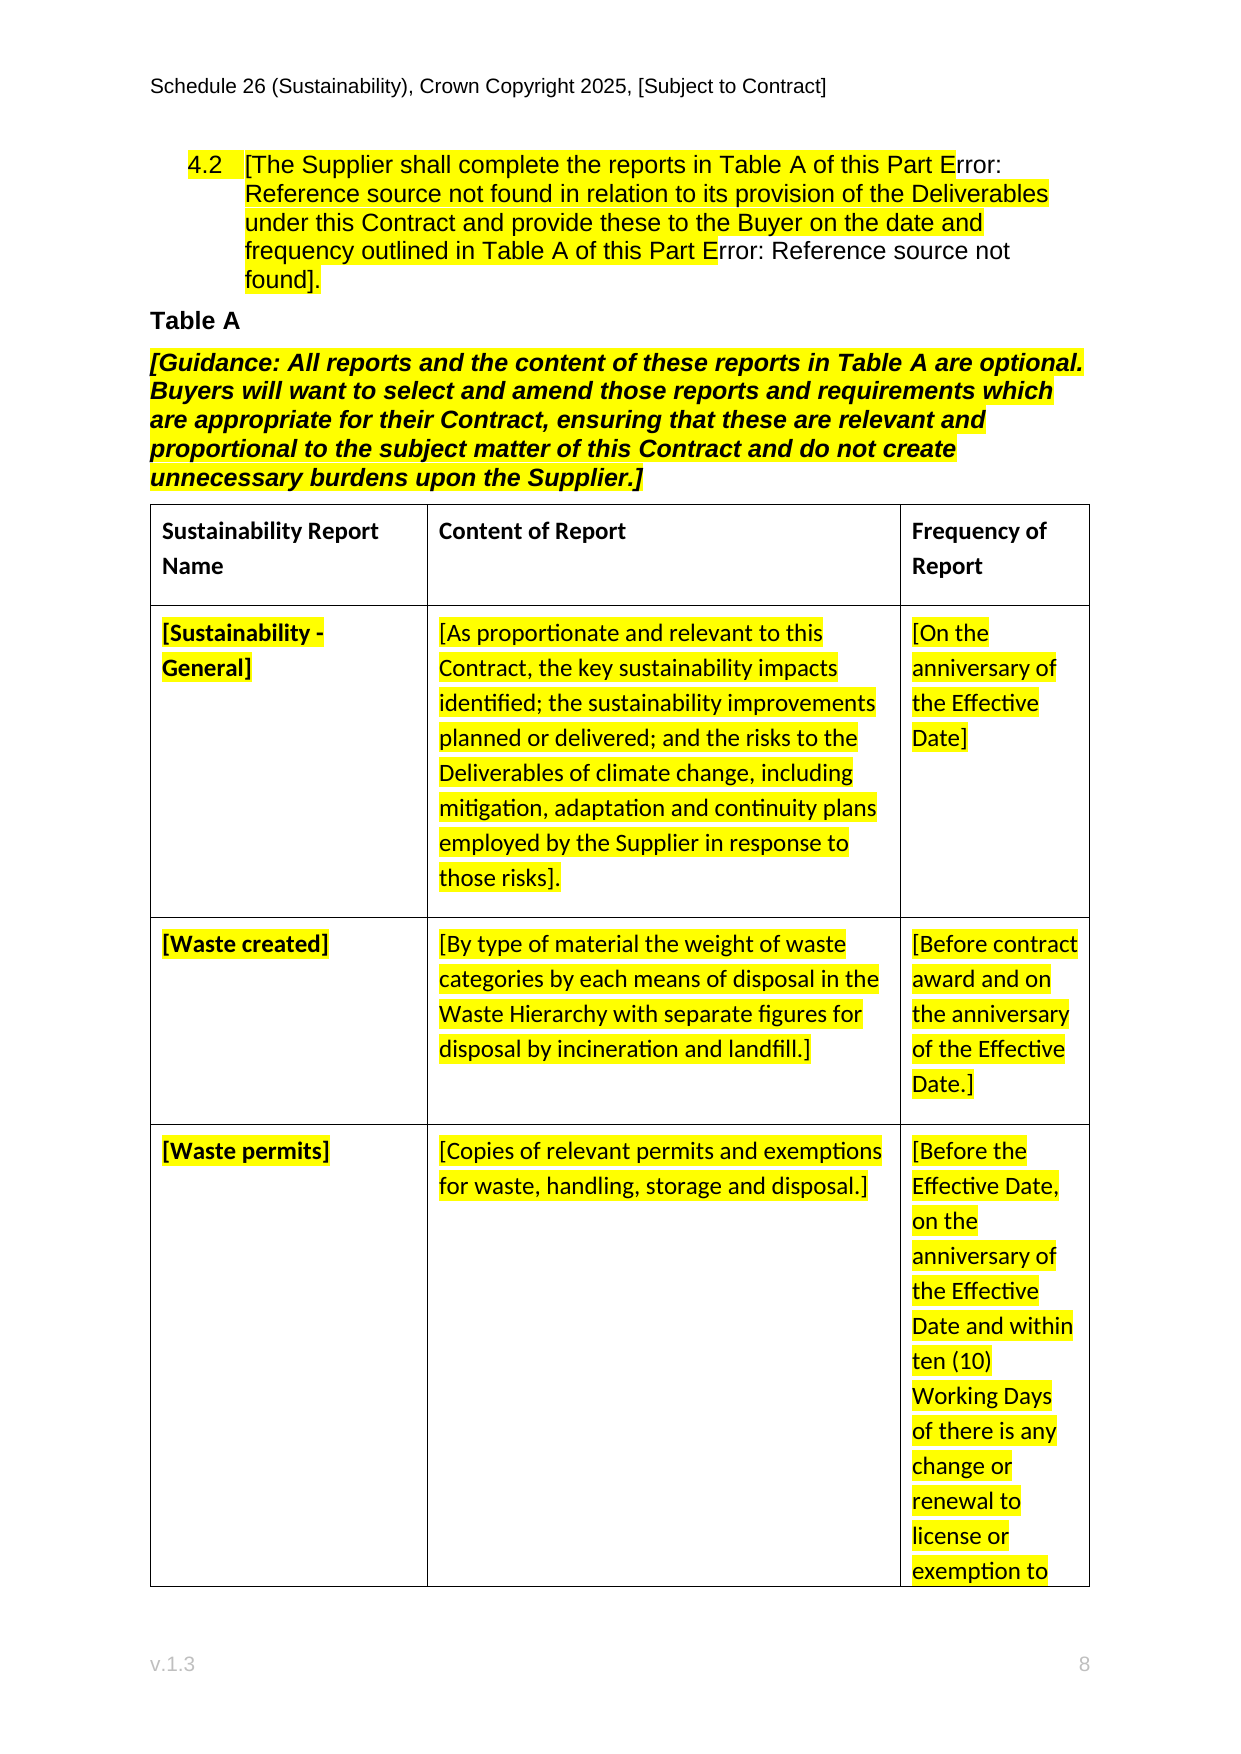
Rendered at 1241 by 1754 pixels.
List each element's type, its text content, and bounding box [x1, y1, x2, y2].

text [Guidance: All reports and the content of these reports in Table A are optional. Buyers will want to select and amend those reports and requirements which are appropriate for their Contract, ensuring that these are relevant and proportional to the subject matter of this Contract and do not create unnecessary burdens upon the Supplier.] [150, 347, 1090, 491]
table_header Content of Report [428, 505, 900, 605]
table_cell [901, 1125, 1089, 1586]
table_cell [By type of material the weight of waste categories by each means of disposal in the Waste Hierarchy with separate figures for disposal by incineration and landfill.] [428, 918, 900, 1124]
table_cell [As proportionate and relevant to this Contract, the key sustainability impacts identified; the sustainability improvements planned or delivered; and the risks to the Deliverables of climate change, including mitigation, adaptation and continuity plans employed by the Supplier in response to those risks]. [428, 606, 900, 917]
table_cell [428, 1125, 900, 1586]
table_header Sustainability Report Name [151, 505, 427, 605]
table_cell [Before contract award and on the anniversary of the Effective Date.] [901, 918, 1089, 1124]
table_cell [Waste permits] [151, 1125, 427, 1586]
table_cell [Sustainability - General] [151, 606, 427, 917]
table_cell [Waste created] [151, 918, 427, 1124]
table_cell [On the anniversary of the Effective Date] [901, 606, 1089, 917]
text Table A [150, 306, 1090, 335]
table_header Frequency of Report [901, 505, 1089, 605]
